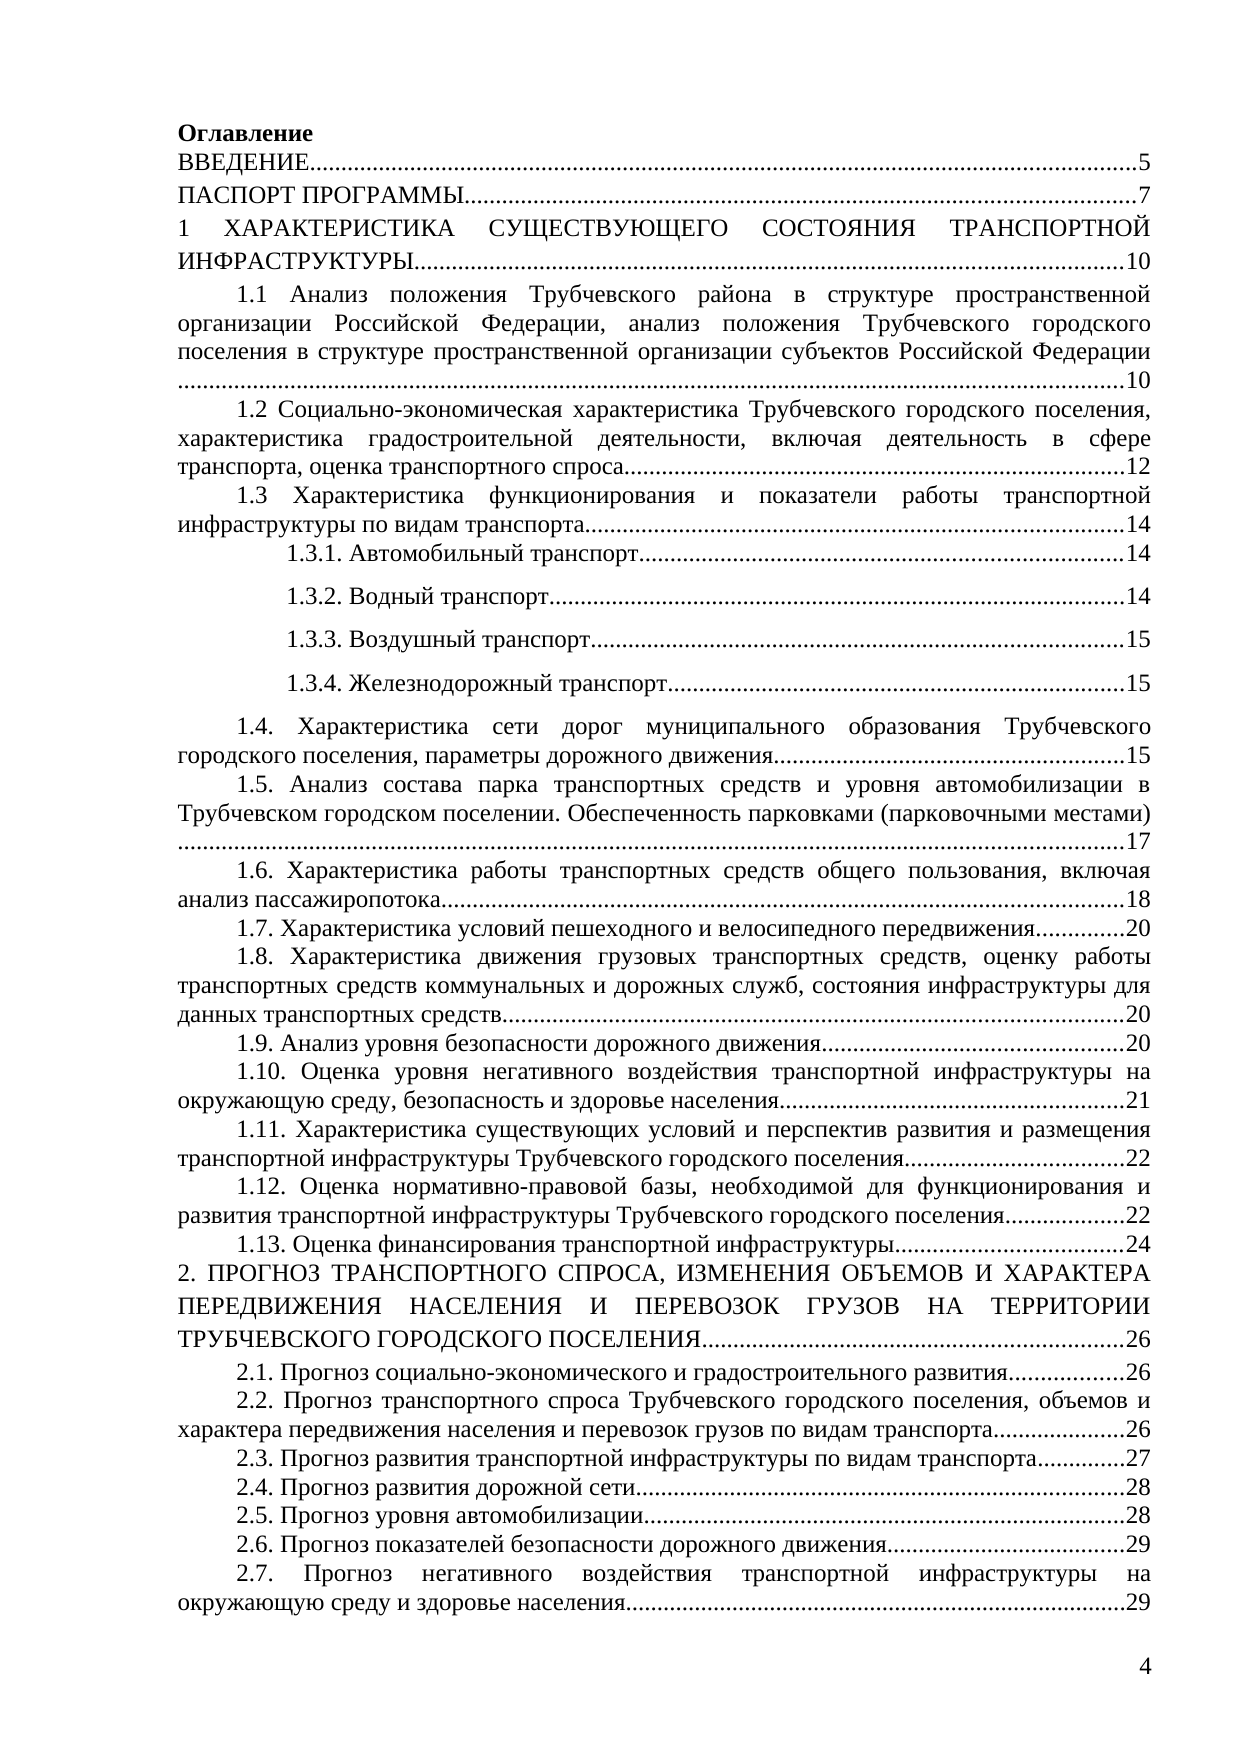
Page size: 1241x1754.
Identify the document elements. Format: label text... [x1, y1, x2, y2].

text 1.11. Характеристика существующих условий и перспектив развития и размещения транспортной инфраструктуры Трубчевского городского поселения 22 [177, 1114, 1152, 1171]
text 1.12. Оценка нормативно-правовой базы, необходимой для функционирования и развития транспортной инфраструктуры Трубчевского городского поселения 22 [177, 1171, 1152, 1229]
text 1.3.2. Водный транспорт 14 [227, 581, 1152, 610]
text 2.5. Прогноз уровня автомобилизации 28 [177, 1501, 1152, 1529]
text 1.9. Анализ уровня безопасности дорожного движения 20 [177, 1028, 1152, 1056]
text 1.3.1. Автомобильный транспорт 14 [227, 538, 1152, 566]
text 1.7. Характеристика условий пешеходного и велосипедного передвижения 20 [177, 913, 1152, 941]
text 1.5. Анализ состава парка транспортных средств и уровня автомобилизации в Трубчевском городском поселении. Обеспеченность парковками (парковочными местами) 17 [177, 769, 1152, 855]
text 1.13. Оценка финансирования транспортной инфраструктуры 24 [177, 1229, 1152, 1258]
text 1 ХАРАКТЕРИСТИКА СУЩЕСТВУЮЩЕГО СОСТОЯНИЯ ТРАНСПОРТНОЙ ИНФРАСТРУКТУРЫ 10 [177, 213, 1152, 275]
text 1.4. Характеристика сети дорог муниципального образования Трубчевского городского поселения, параметры дорожного движения. 15 [177, 711, 1152, 769]
text 2.4. Прогноз развития дорожной сети 28 [177, 1472, 1152, 1501]
text 2. ПРОГНОЗ ТРАНСПОРТНОГО СПРОСА, ИЗМЕНЕНИЯ ОБЪЕМОВ И ХАРАКТЕРА ПЕРЕДВИЖЕНИЯ НАСЕЛЕНИЯ И ПЕРЕВОЗОК ГРУЗОВ НА ТЕРРИТОРИИ ТРУБЧЕВСКОГО ГОРОДСКОГО ПОСЕЛЕНИЯ 26 [177, 1258, 1152, 1352]
text 2.6. Прогноз показателей безопасности дорожного движения 29 [177, 1529, 1152, 1558]
text 1.8. Характеристика движения грузовых транспортных средств, оценку работы транспортных средств коммунальных и дорожных служб, состояния инфраструктуры для данных транспортных средств 20 [177, 941, 1152, 1028]
text 1.3 Характеристика функционирования и показатели работы транспортной инфраструктуры по видам транспорта 14 [177, 480, 1152, 538]
text 1.2 Социально-экономическая характеристика Трубчевского городского поселения, характеристика градостроительной деятельности, включая деятельность в сфере транспорта, оценка транспортного спроса 12 [177, 394, 1152, 480]
text 1.1 Анализ положения Трубчевского района в структуре пространственной организации Российской Федерации, анализ положения Трубчевского городского поселения в структуре пространственной организации субъектов Российской Федерации 10 [177, 279, 1152, 394]
text 2.7. Прогноз негативного воздействия транспортной инфраструктуры на окружающую среду и здоровье населения 29 [177, 1558, 1152, 1616]
subtitle Оглавление [177, 118, 1152, 147]
text 2.1. Прогноз социально-экономического и градостроительного развития 26 [177, 1357, 1152, 1386]
text 1.3.4. Железнодорожный транспорт 15 [227, 668, 1152, 697]
text 2.2. Прогноз транспортного спроса Трубчевского городского поселения, объемов и характера передвижения населения и перевозок грузов по видам транспорта 26 [177, 1386, 1152, 1443]
text ВВЕДЕНИЕ 5 [177, 147, 1152, 176]
text 2.3. Прогноз развития транспортной инфраструктуры по видам транспорта 27 [177, 1443, 1152, 1472]
text 1.10. Оценка уровня негативного воздействия транспортной инфраструктуры на окружающую среду, безопасность и здоровье населения 21 [177, 1056, 1152, 1114]
text 1.3.3. Воздушный транспорт 15 [227, 624, 1152, 653]
text ПАСПОРТ ПРОГРАММЫ 7 [177, 180, 1152, 209]
text 1.6. Характеристика работы транспортных средств общего пользования, включая анализ пассажиропотока 18 [177, 855, 1152, 913]
